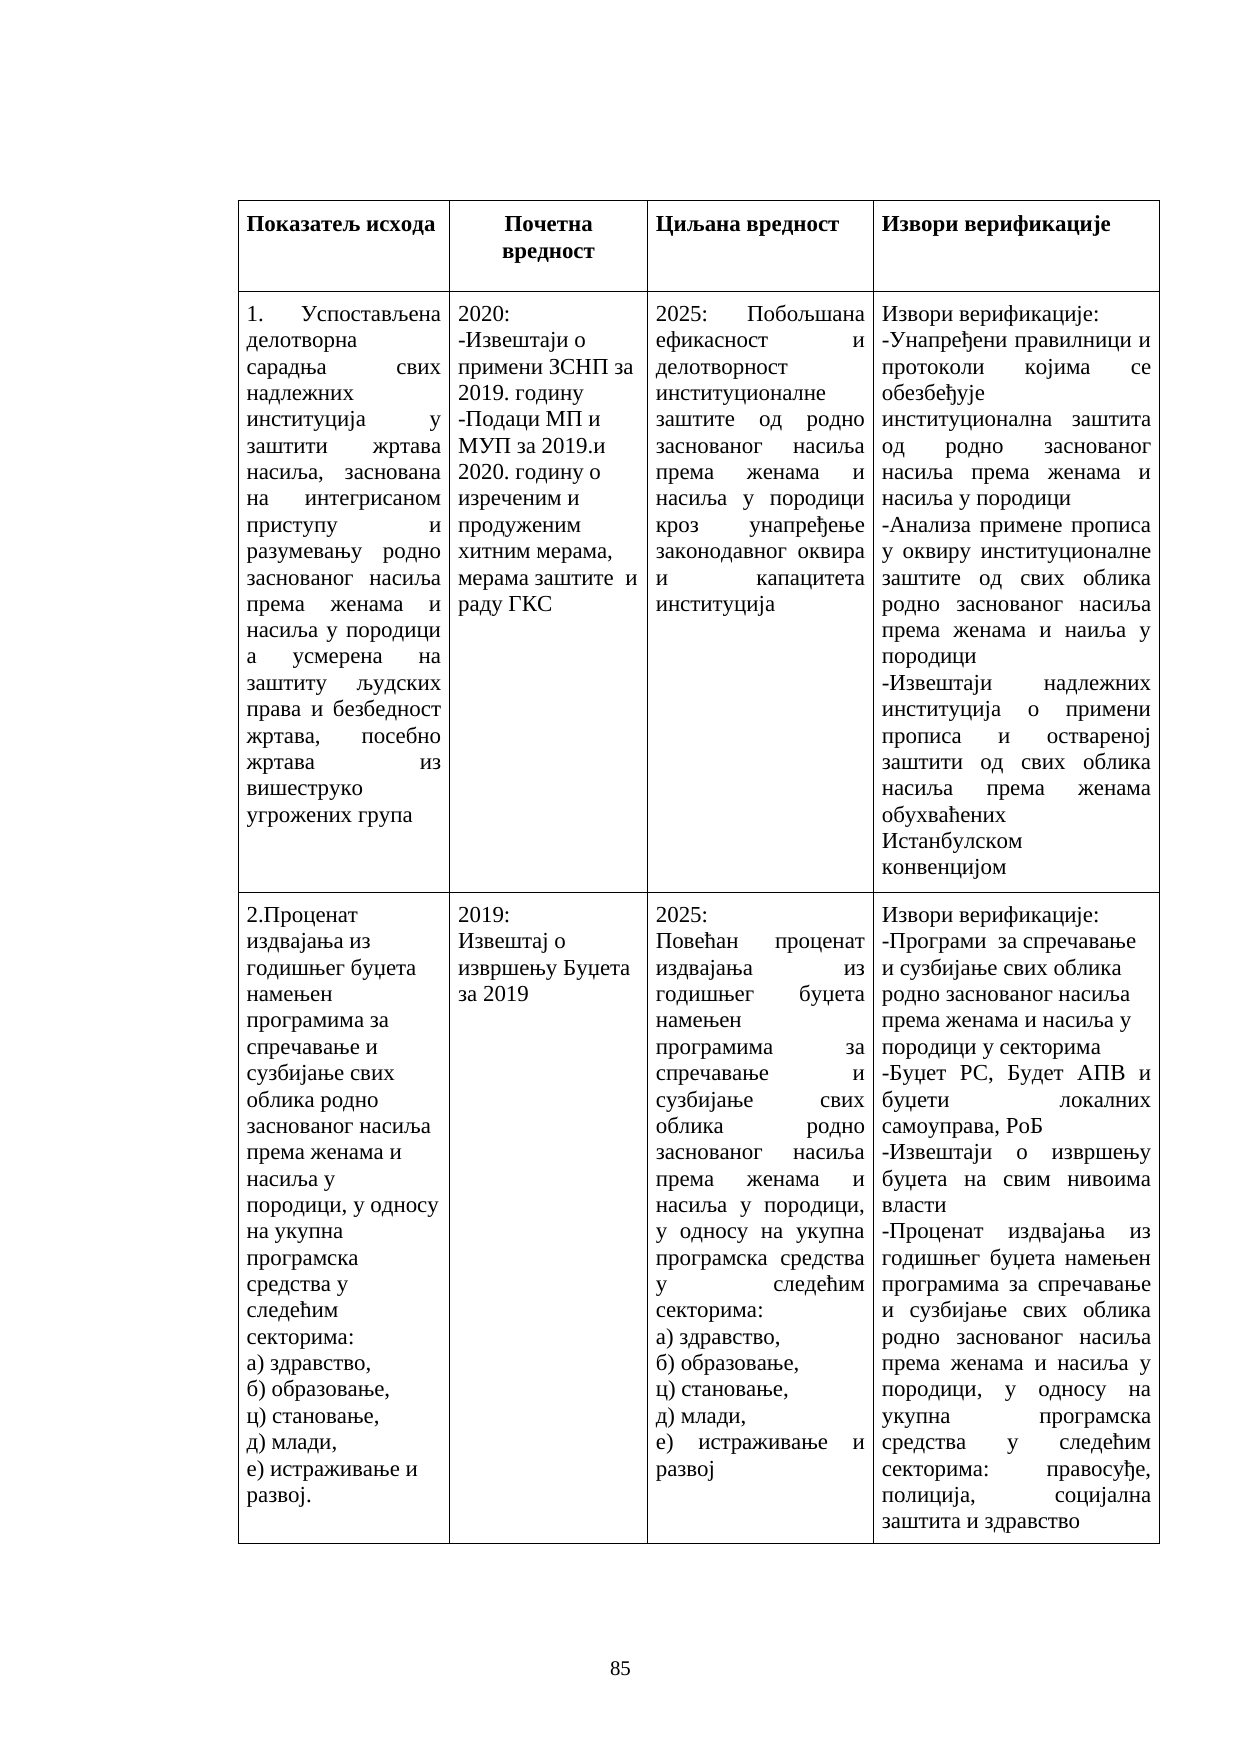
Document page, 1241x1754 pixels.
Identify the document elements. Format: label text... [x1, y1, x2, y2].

table_cell 2025: Побољшана ефикасност и делотворност институционалне заштите од родно заснованог насиља према женама и насиља у породици кроз унапређење законодавног оквира и капацитета институција [648, 292, 873, 892]
table_header Циљана вредност [648, 201, 873, 291]
table_header Извори верификације [874, 201, 1159, 291]
table_cell Извори верификације: -Унапређени правилници и протоколи којима се обезбеђује институционална заштита од родно заснованог насиља према женама и насиља у породици -Анализа примене прописа у оквиру институционалне заштите од свих облика родно заснованог насиља према женама и наиља у породици -Извештаји надлежних институција о примени прописа и оствареној заштити од свих облика насиља према женама обухваћених Истанбулском конвенцијом [874, 292, 1159, 892]
table_header Показатељ исхода [239, 201, 449, 291]
table_cell 2019: Извештај о извршењу Буџета за 2019 [450, 893, 647, 1543]
table_cell 2.Проценат издвајања из годишњег буџета намењен програмима за спречавање и сузбијање свих облика родно заснованог насиља према женама и насиља у породици, у односу на укупна програмска средства у следећим секторима: а) здравство, б) образовање, ц) становање, д) млади, е) истраживање и развој. [239, 893, 449, 1543]
table_header Почетна вредност [450, 201, 647, 291]
table_cell 2025: Повећан проценат издвајања из годишњег буџета намењен програмима за спречавање и сузбијање свих облика родно заснованог насиља према женама и насиља у породици, у односу на укупна програмска средства у следећим секторима: а) здравство, б) образовање, ц) становање, д) млади, е) истраживање и развој [648, 893, 873, 1543]
table_cell 2020: -Извештаји о примени ЗСНП за 2019. годину -Подаци МП и МУП за 2019.и 2020. годину о изреченим и продуженим хитним мерама, мерама заштите и раду ГКС [450, 292, 647, 892]
table_cell Извори верификације: -Програми за спречавање и сузбијање свих облика родно заснованог насиља према женама и насиља у породици у секторима -Буџет РС, Будет АПВ и буџети локалних самоуправа, РоБ -Извештаји о извршењу буџета на свим нивоима власти -Проценат издвајања из годишњег буџета намењен програмима за спречавање и сузбијање свих облика родно заснованог насиља према женама и насиља у породици, у односу на укупна програмска средства у следећим секторима: правосуђе, полиција, социјална заштита и здравство [874, 893, 1159, 1543]
table_cell 1. Успостављена делотворна сарадња свих надлежних институција у заштити жртава насиља, заснована на интегрисаном приступу и разумевању родно заснованог насиља према женама и насиља у породици а усмерена на заштиту људских права и безбедност жртава, посебно жртава из вишеструко угрожених група [239, 292, 449, 892]
